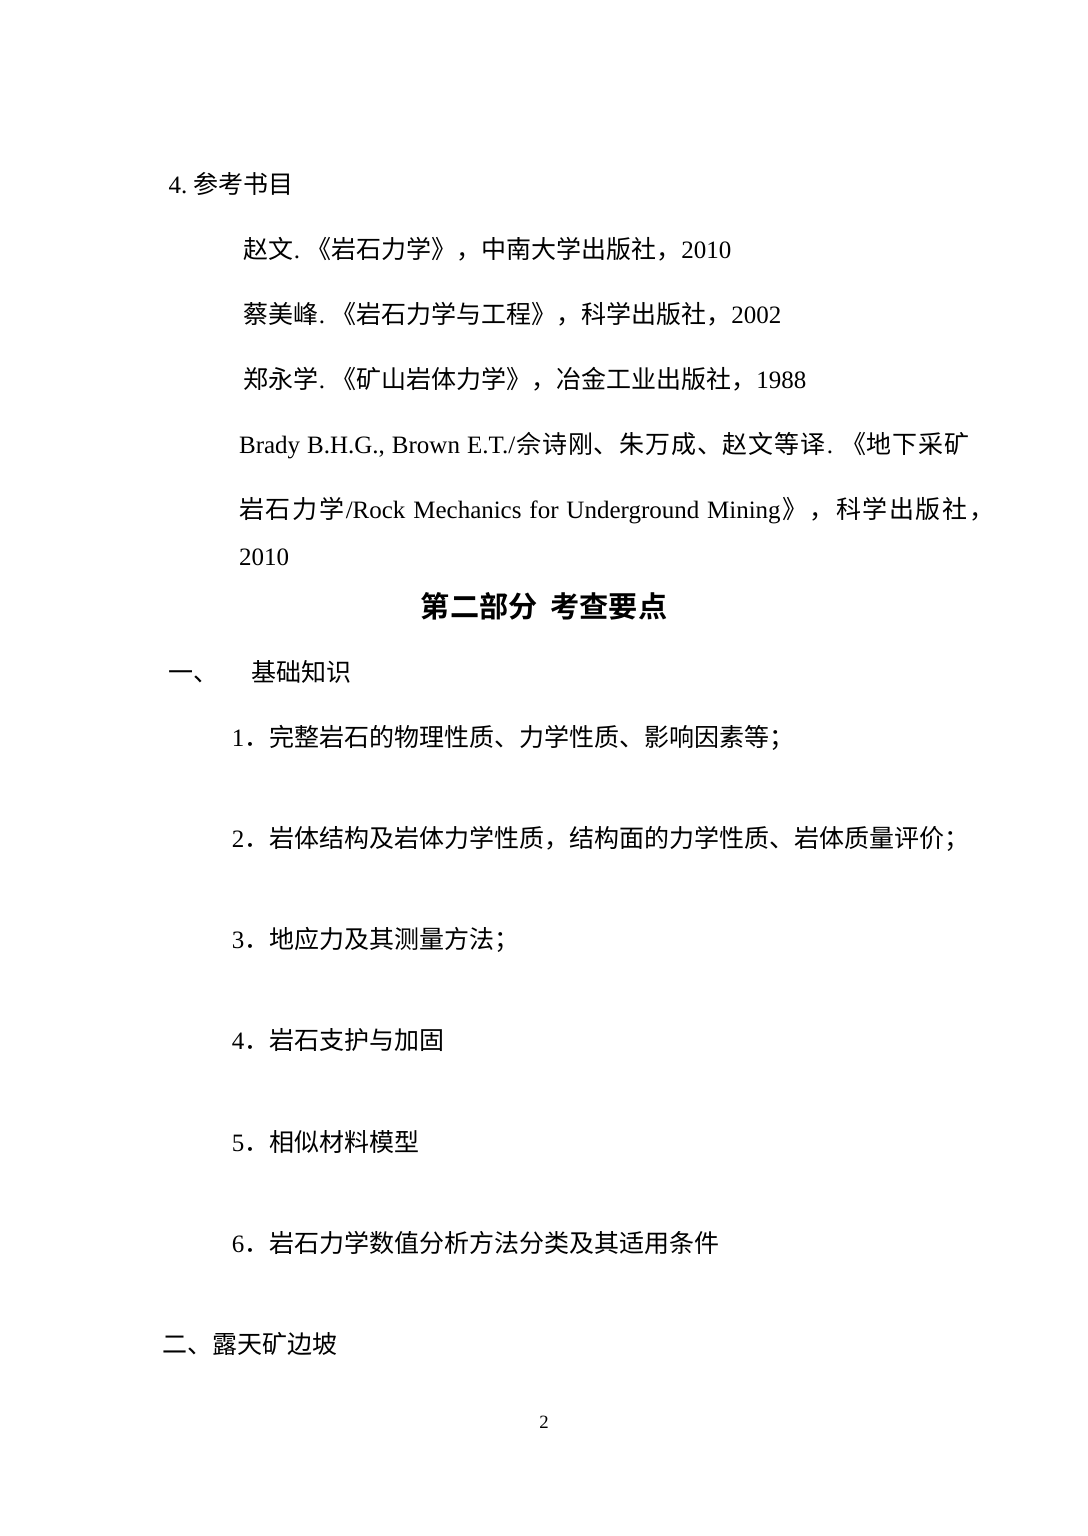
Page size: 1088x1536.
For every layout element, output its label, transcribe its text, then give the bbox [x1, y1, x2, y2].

text 1．完整岩石的物理性质、力学性质、影响因素等； [162, 703, 969, 768]
text 2．岩体结构及岩体力学性质，结构面的力学性质、岩体质量评价； [162, 804, 969, 869]
text Brady B.H.G., Brown E.T./佘诗刚、朱万成、赵文等译. 《地下采矿岩石力学/Rock Mechanics for Underground Mining》，科学出版社，2010 [239, 410, 969, 573]
text 4. 参考书目 [118, 150, 969, 215]
list 基础知识 [168, 638, 969, 703]
text 二、露天矿边坡 [162, 1310, 969, 1375]
text 第二部分 考查要点 [118, 573, 969, 638]
text 蔡美峰. 《岩石力学与工程》，科学出版社，2002 [206, 280, 969, 345]
text 5．相似材料模型 [162, 1108, 969, 1173]
text 3．地应力及其测量方法； [162, 905, 969, 970]
text 4．岩石支护与加固 [162, 1006, 969, 1071]
text 郑永学. 《矿山岩体力学》，冶金工业出版社，1988 [206, 345, 969, 410]
text 赵文. 《岩石力学》，中南大学出版社，2010 [206, 215, 969, 280]
text 6．岩石力学数值分析方法分类及其适用条件 [162, 1209, 969, 1274]
